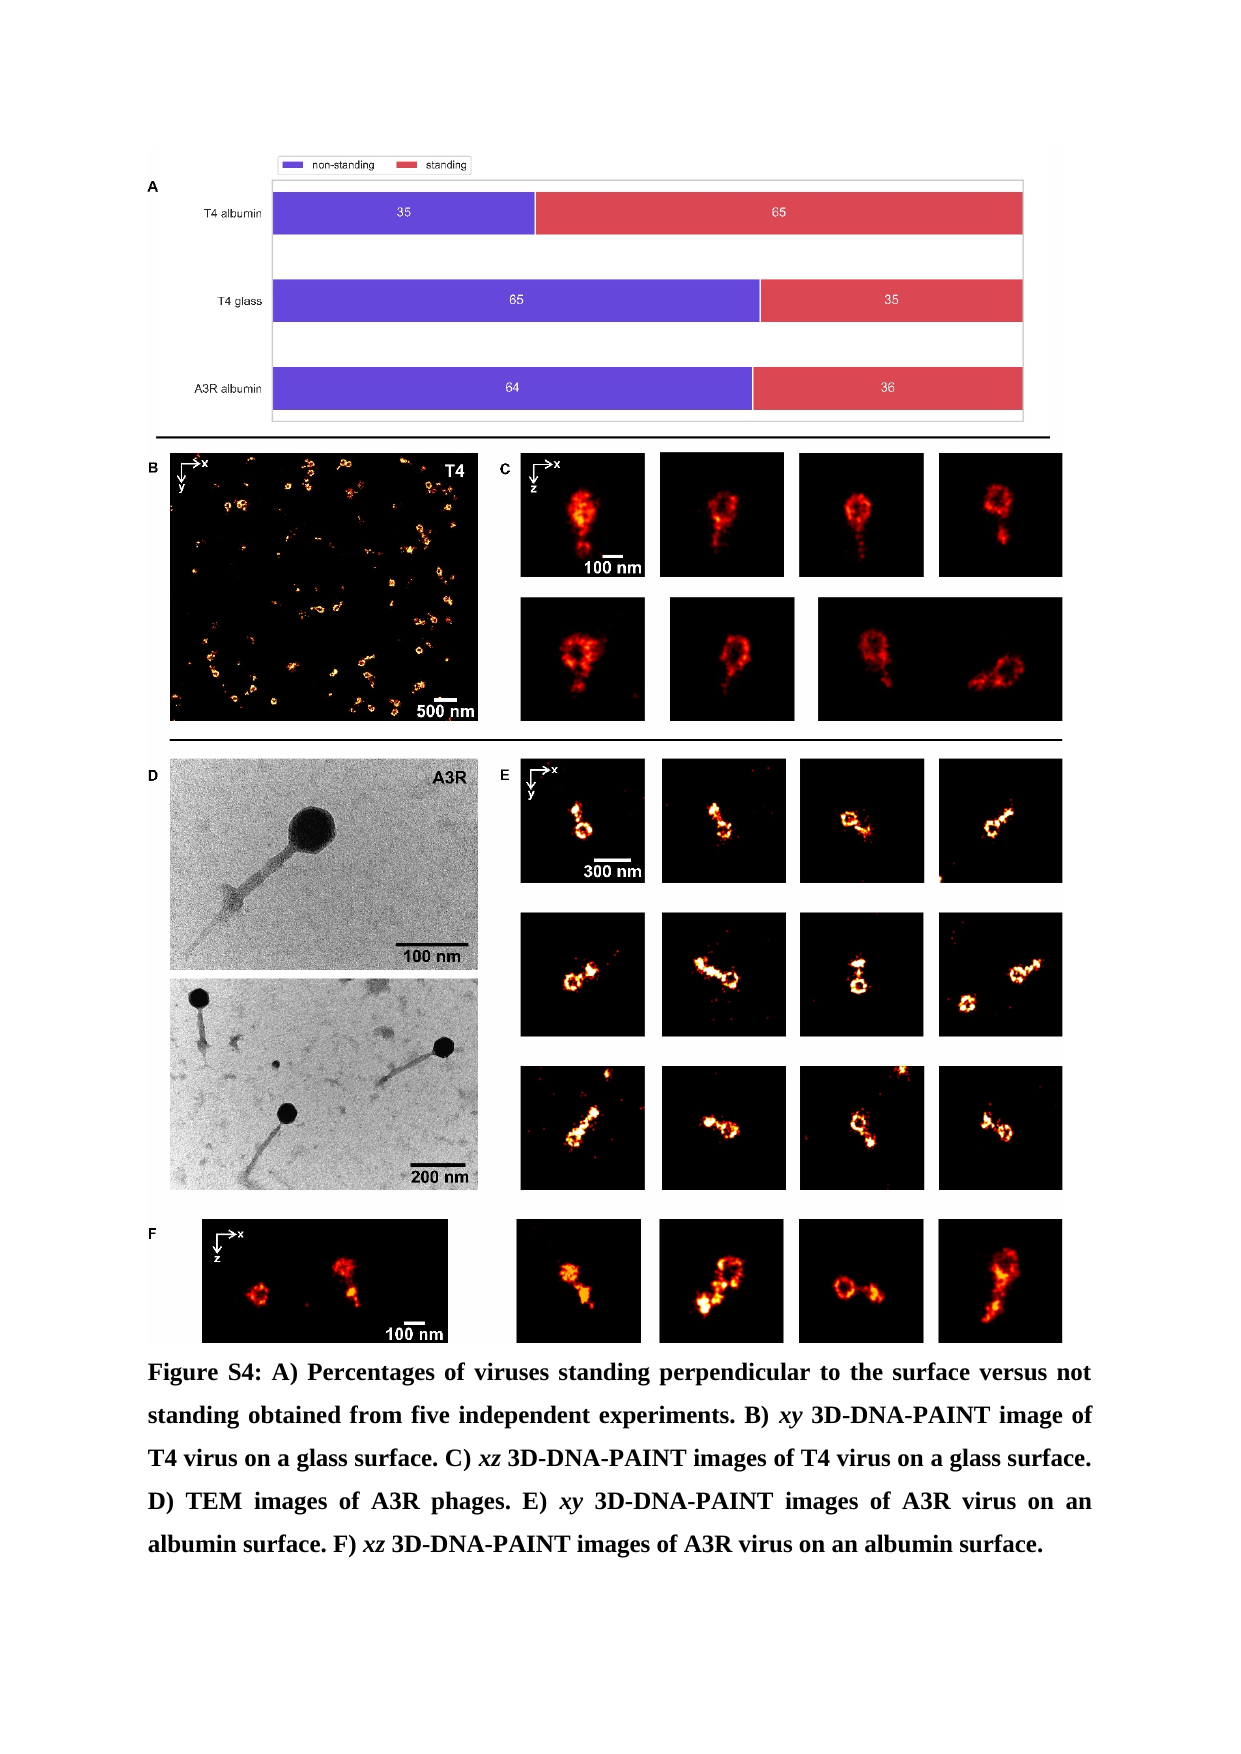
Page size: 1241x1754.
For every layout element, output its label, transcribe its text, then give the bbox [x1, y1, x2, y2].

text Figure S4: A) Percentages of viruses standing perpendicular to the surface versus not standing obtained from five independent experiments. B) xy 3D-DNA-PAINT image of T4 virus on a glass surface. C) xz 3D-DNA-PAINT images of T4 virus on a glass surface. D) TEM images of A3R phages. E) xy 3D-DNA-PAINT images of A3R virus on an albumin surface. F) xz 3D-DNA-PAINT images of A3R virus on an albumin surface. [148, 1357, 1093, 1558]
picture [147, 147, 1063, 1343]
